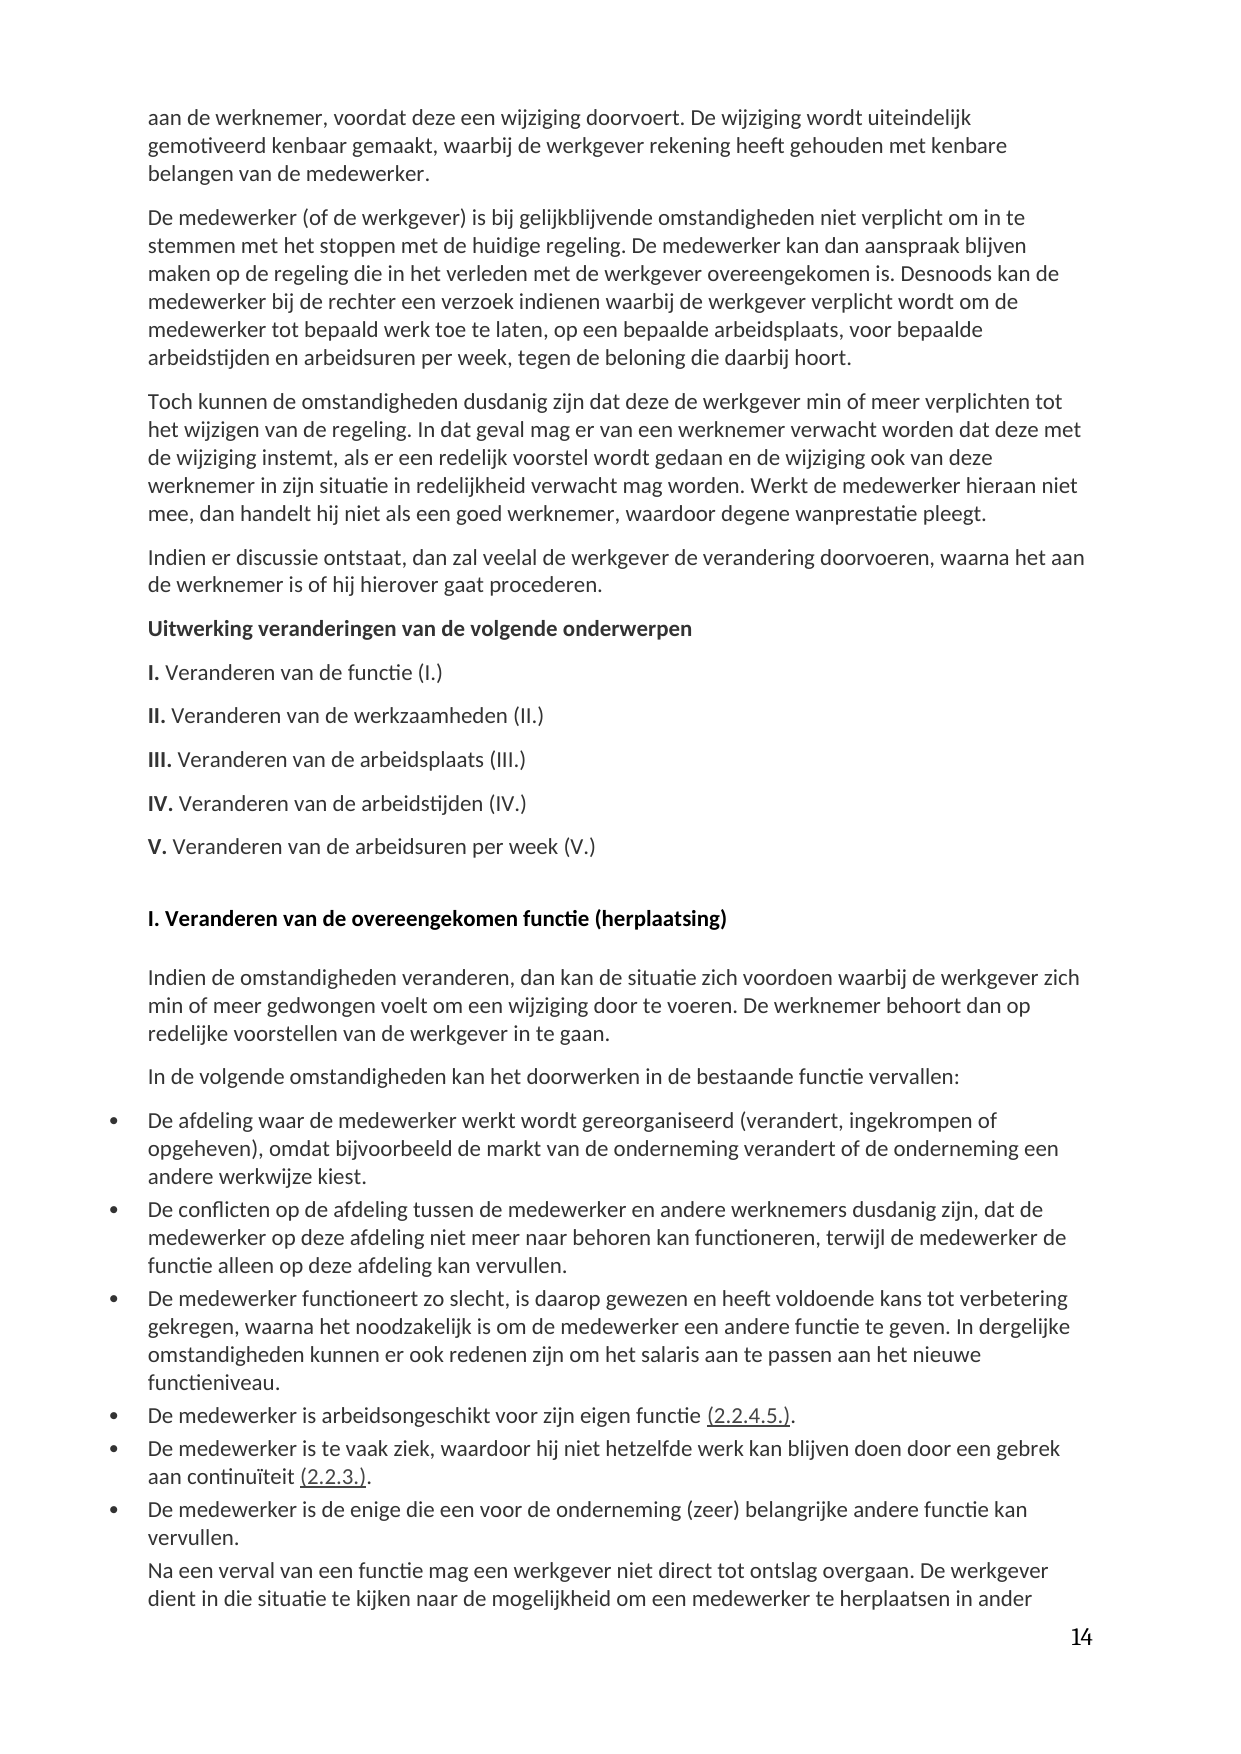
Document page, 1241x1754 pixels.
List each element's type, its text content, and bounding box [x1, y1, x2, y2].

text III. Veranderen van de arbeidsplaats (III.) [148, 745, 1093, 773]
list De medewerker is arbeidsongeschikt voor zijn eigen functie (2.2.4.5.). [110, 1401, 1093, 1429]
list De conflicten op de afdeling tussen de medewerker en andere werknemers dusdanig zijn, dat de medewerker op deze afdeling niet meer naar behoren kan functioneren, terwijl de medewerker de functie alleen op deze afdeling kan vervullen. [110, 1195, 1093, 1279]
text Indien er discussie ontstaat, dan zal veelal de werkgever de verandering doorvoeren, waarna het aan de werknemer is of hij hierover gaat procederen. [148, 543, 1093, 599]
text In de volgende omstandigheden kan het doorwerken in de bestaande functie vervallen: [148, 1062, 1093, 1090]
text V. Veranderen van de arbeidsuren per week (V.) [148, 832, 1093, 861]
text De medewerker (of de werkgever) is bij gelijkblijvende omstandigheden niet verplicht om in te stemmen met het stoppen met de huidige regeling. De medewerker kan dan aanspraak blijven maken op de regeling die in het verleden met de werkgever overeengekomen is. Desnoods kan de medewerker bij de rechter een verzoek indienen waarbij de werkgever verplicht wordt om de medewerker tot bepaald werk toe te laten, op een bepaalde arbeidsplaats, voor bepaalde arbeidstijden en arbeidsuren per week, tegen de beloning die daarbij hoort. [148, 203, 1093, 371]
list De afdeling waar de medewerker werkt wordt gereorganiseerd (verandert, ingekrompen of opgeheven), omdat bijvoorbeeld de markt van de onderneming verandert of de onderneming een andere werkwijze kiest. [110, 1106, 1093, 1190]
text Toch kunnen de omstandigheden dusdanig zijn dat deze de werkgever min of meer verplichten tot het wijzigen van de regeling. In dat geval mag er van een werknemer verwacht worden dat deze met de wijziging instemt, als er een redelijk voorstel wordt gedaan en de wijziging ook van deze werknemer in zijn situatie in redelijkheid verwacht mag worden. Werkt de medewerker hieraan niet mee, dan handelt hij niet als een goed werknemer, waardoor degene wanprestatie pleegt. [148, 387, 1093, 527]
text Uitwerking veranderingen van de volgende onderwerpen [148, 614, 1093, 642]
text I. Veranderen van de overeengekomen functie (herplaatsing) [148, 904, 1093, 932]
text I. Veranderen van de functie (I.) [148, 658, 1093, 686]
list De medewerker functioneert zo slecht, is daarop gewezen en heeft voldoende kans tot verbetering gekregen, waarna het noodzakelijk is om de medewerker een andere functie te geven. In dergelijke omstandigheden kunnen er ook redenen zijn om het salaris aan te passen aan het nieuwe functieniveau. [110, 1284, 1093, 1396]
list De medewerker is de enige die een voor de onderneming (zeer) belangrijke andere functie kan vervullen. [110, 1495, 1093, 1551]
text Indien de omstandigheden veranderen, dan kan de situatie zich voordoen waarbij de werkgever zich min of meer gedwongen voelt om een wijziging door te voeren. De werknemer behoort dan op redelijke voorstellen van de werkgever in te gaan. [148, 963, 1093, 1047]
text IV. Veranderen van de arbeidstijden (IV.) [148, 789, 1093, 817]
list De medewerker is te vaak ziek, waardoor hij niet hetzelfde werk kan blijven doen door een gebrek aan continuïteit (2.2.3.). [110, 1434, 1093, 1490]
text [148, 103, 1093, 187]
text II. Veranderen van de werkzaamheden (II.) [148, 702, 1093, 729]
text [148, 1556, 1093, 1612]
